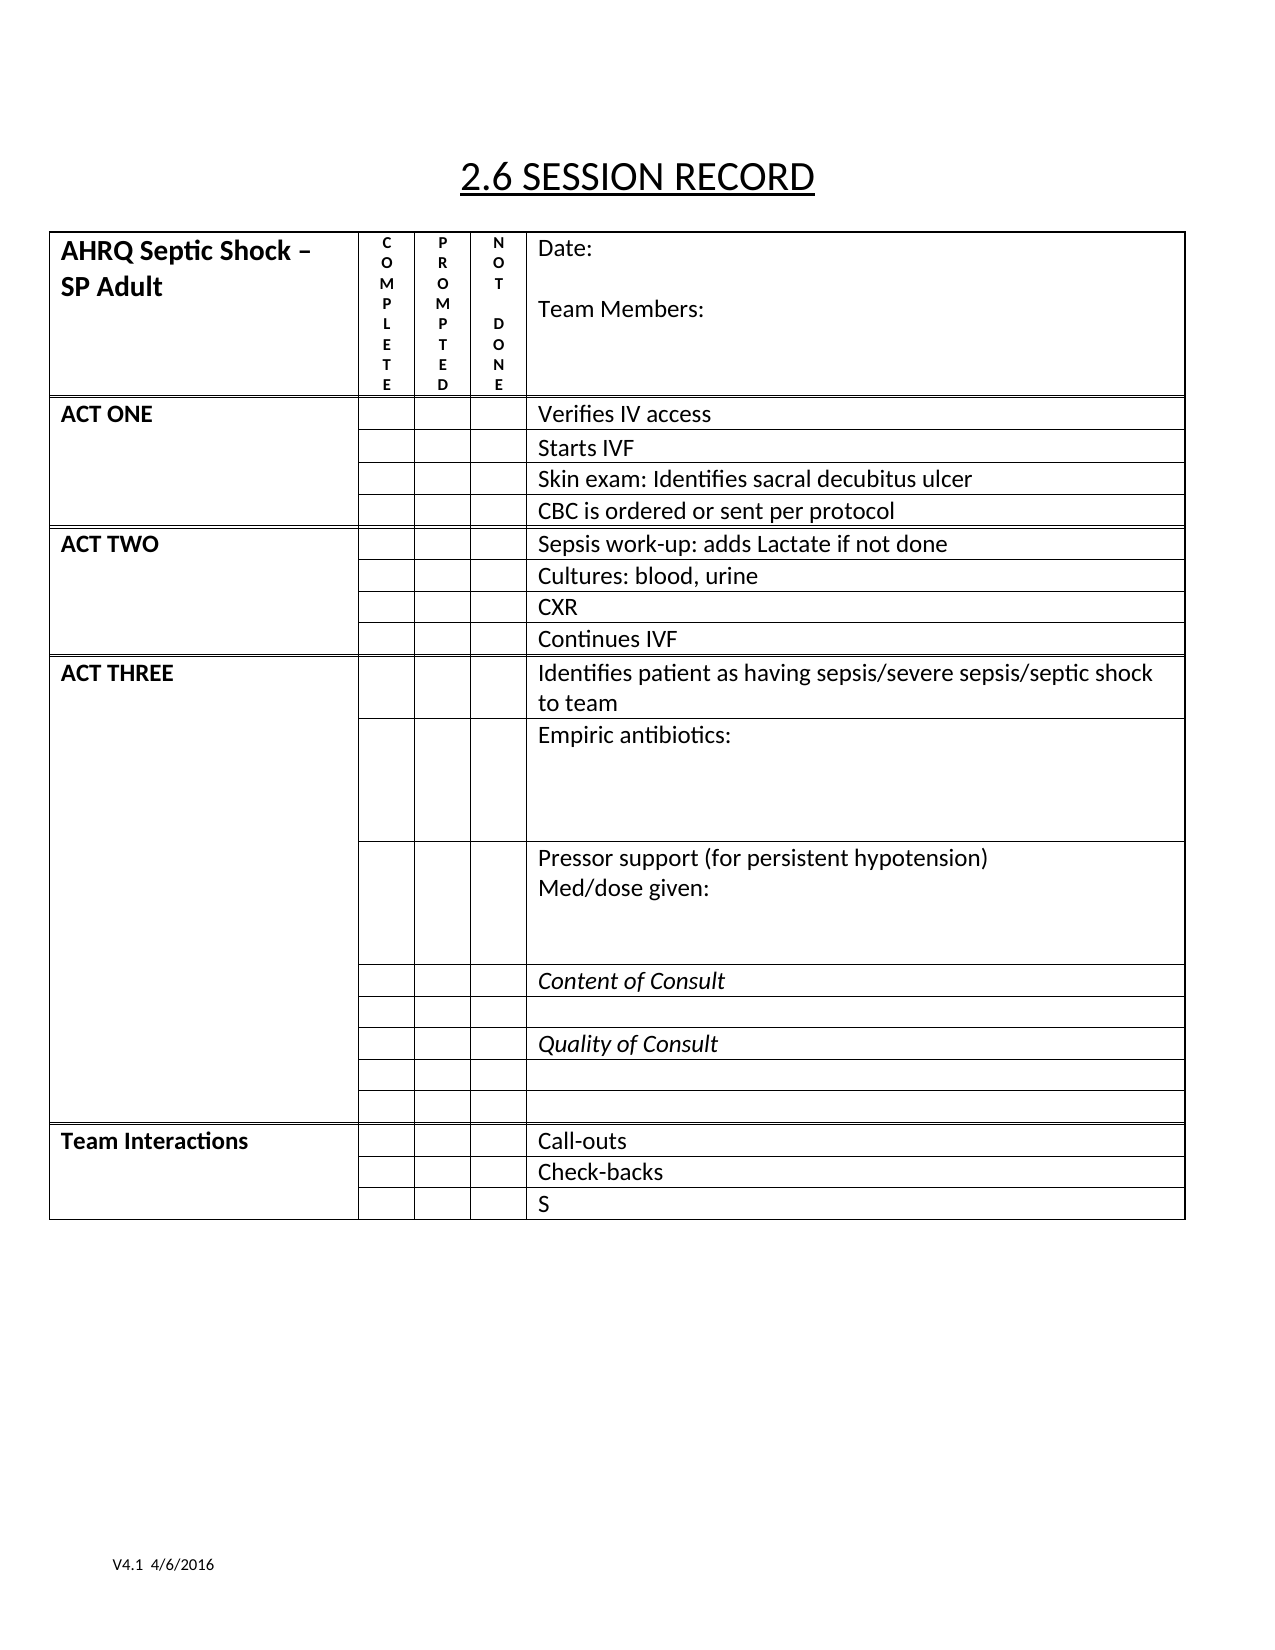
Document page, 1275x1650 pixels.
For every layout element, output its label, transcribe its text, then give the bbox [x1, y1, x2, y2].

table_cell [359, 1157, 414, 1187]
table_cell [471, 1060, 526, 1090]
table_cell [359, 657, 414, 718]
table_cell [471, 623, 526, 654]
text 2.6 SESSION RECORD [112, 150, 1162, 201]
table_cell [415, 719, 470, 841]
table_cell [359, 842, 414, 964]
table_cell [471, 495, 526, 525]
table_cell Call-outs [527, 1125, 1184, 1156]
table_cell CXR [527, 592, 1184, 622]
table_cell Content of Consult [527, 965, 1184, 996]
table_cell [415, 842, 470, 964]
table_header C O M P L E T E [359, 233, 414, 395]
table_cell [527, 1091, 1184, 1122]
table_cell [415, 997, 470, 1027]
table_cell [415, 592, 470, 622]
table_cell [415, 495, 470, 525]
table_cell Team Interactions [50, 1125, 358, 1219]
table_cell ACT THREE [50, 657, 358, 1122]
table_cell Starts IVF [527, 430, 1184, 462]
table_cell [415, 398, 470, 428]
table_cell [471, 1157, 526, 1187]
table_cell ACT ONE [50, 398, 358, 525]
table_cell Pressor support (for persistent hypotension) Med/dose given: [527, 842, 1184, 964]
table_cell [359, 623, 414, 654]
table_cell [471, 1028, 526, 1059]
table_cell [415, 1028, 470, 1059]
table_cell Quality of Consult [527, 1028, 1184, 1059]
table_cell [471, 965, 526, 996]
table_cell [471, 1125, 526, 1156]
table_cell [359, 1060, 414, 1090]
table_cell [415, 560, 470, 591]
table_header N O T D O N E [471, 233, 526, 395]
table_cell Sepsis work-up: adds Lactate if not done [527, 529, 1184, 559]
table_cell [471, 1188, 526, 1219]
table_cell [415, 1125, 470, 1156]
table_cell [471, 430, 526, 462]
table_cell [359, 430, 414, 462]
table_cell [471, 398, 526, 428]
table_cell [359, 997, 414, 1027]
table_cell [527, 997, 1184, 1027]
table_cell [415, 1060, 470, 1090]
table_cell [359, 495, 414, 525]
table_cell CBC is ordered or sent per protocol [527, 495, 1184, 525]
table_cell [527, 1060, 1184, 1090]
table_cell [471, 529, 526, 559]
table_cell Empiric antibiotics: [527, 719, 1184, 841]
table_cell [415, 430, 470, 462]
table_cell [359, 592, 414, 622]
table_cell [359, 1188, 414, 1219]
table_cell [415, 529, 470, 559]
table_cell S [527, 1188, 1184, 1219]
table_cell [471, 560, 526, 591]
table_cell ACT TWO [50, 529, 358, 654]
table_cell [415, 965, 470, 996]
table_cell [415, 1157, 470, 1187]
table_cell [359, 560, 414, 591]
table_cell Check-backs [527, 1157, 1184, 1187]
table_cell [359, 529, 414, 559]
table_cell [415, 463, 470, 494]
table_cell [471, 657, 526, 718]
table_cell [471, 592, 526, 622]
table_cell [471, 997, 526, 1027]
table_cell [471, 719, 526, 841]
table_cell [359, 965, 414, 996]
table_cell [471, 842, 526, 964]
table_cell [471, 463, 526, 494]
table_cell [359, 398, 414, 428]
table_cell Skin exam: Identifies sacral decubitus ulcer [527, 463, 1184, 494]
table_cell [359, 1091, 414, 1122]
table_cell [359, 1028, 414, 1059]
table_cell [415, 657, 470, 718]
table_header P R O M P T E D [415, 233, 470, 395]
table_cell Cultures: blood, urine [527, 560, 1184, 591]
table_cell [359, 1125, 414, 1156]
table_cell [471, 1091, 526, 1122]
table_cell [359, 719, 414, 841]
table_cell [415, 1091, 470, 1122]
table_cell Verifies IV access [527, 398, 1184, 428]
table_cell [359, 463, 414, 494]
table_header Date: Team Members: [527, 233, 1184, 395]
table_cell Continues IVF [527, 623, 1184, 654]
table_header AHRQ Septic Shock – SP Adult [50, 233, 358, 395]
table_cell [415, 623, 470, 654]
table_cell [415, 1188, 470, 1219]
table_cell Identifies patient as having sepsis/severe sepsis/septic shock to team [527, 657, 1184, 718]
